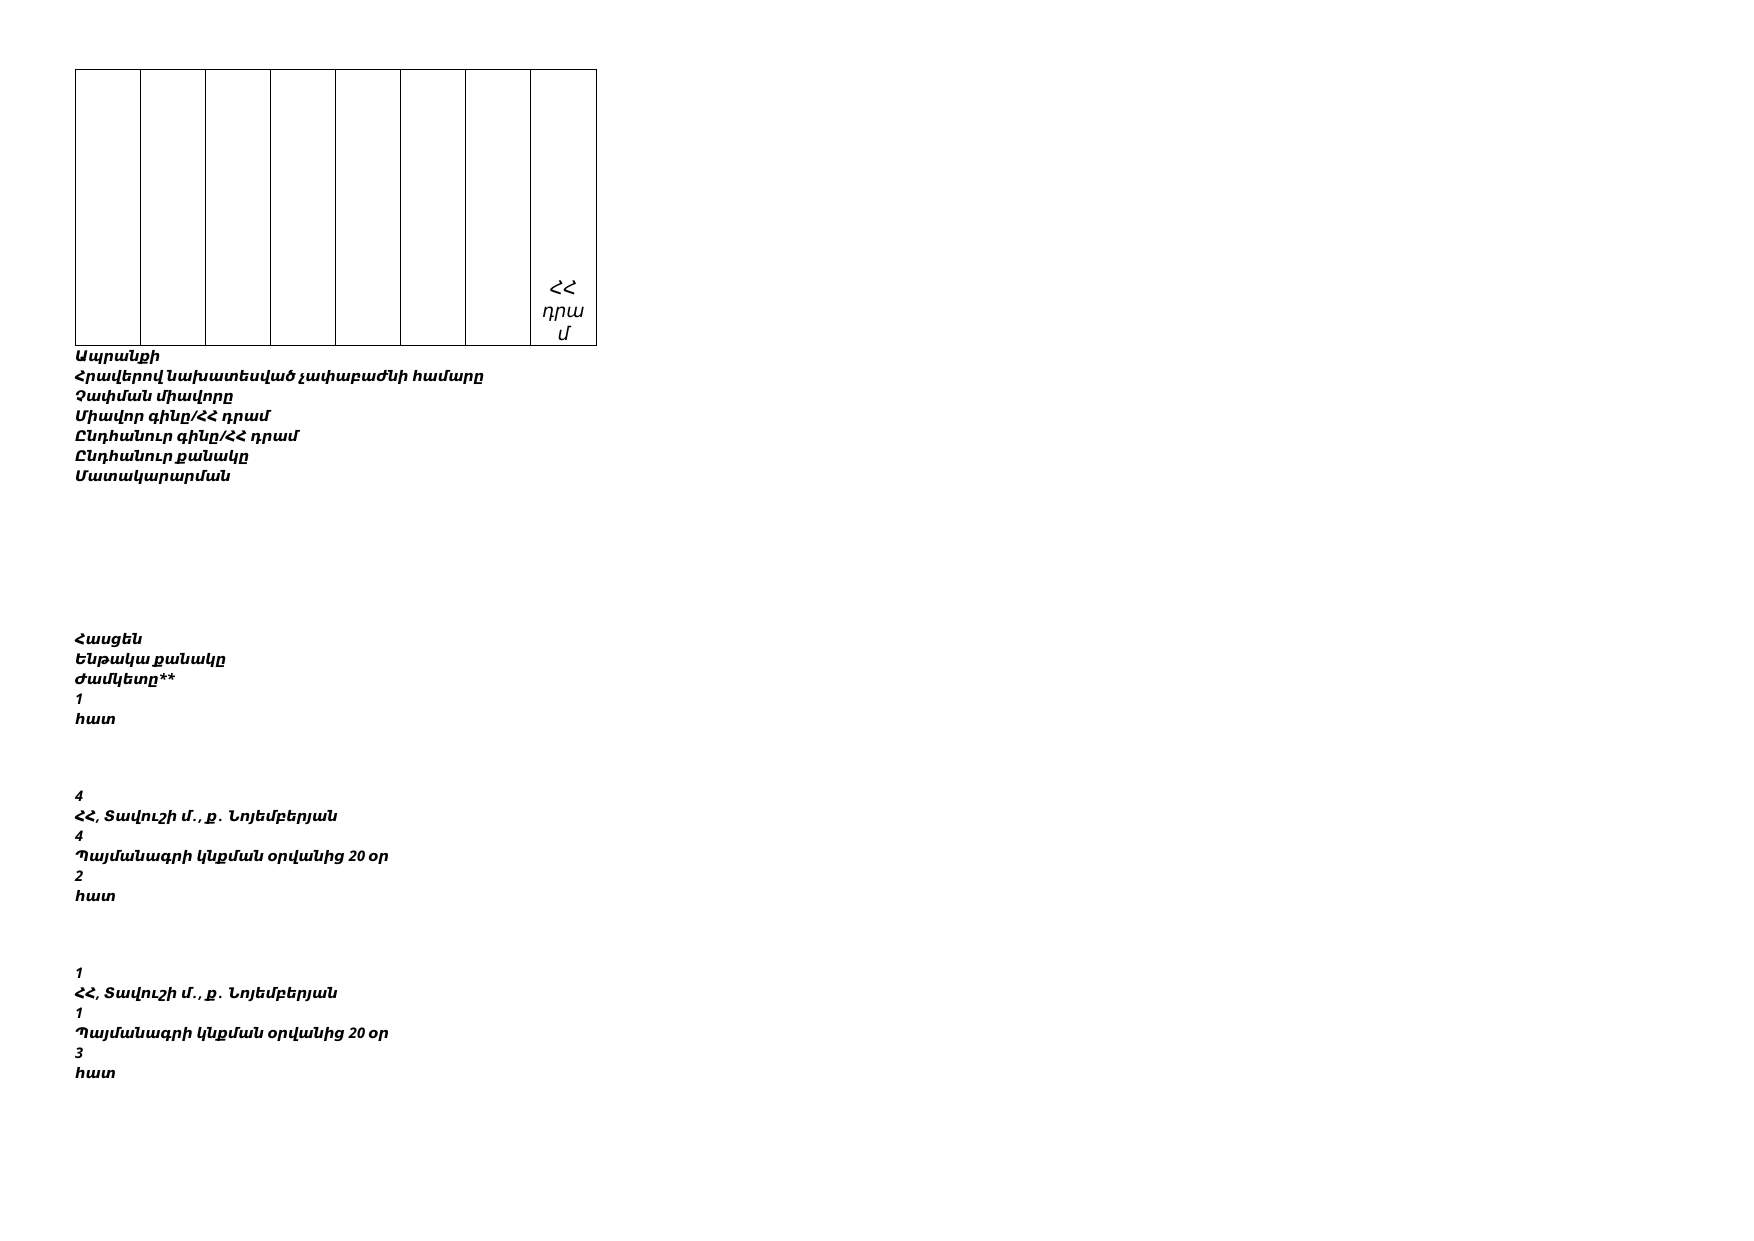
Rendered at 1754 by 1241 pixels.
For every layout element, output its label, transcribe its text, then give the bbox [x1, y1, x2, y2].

text ՀՀ դրամ [542, 70, 585, 345]
